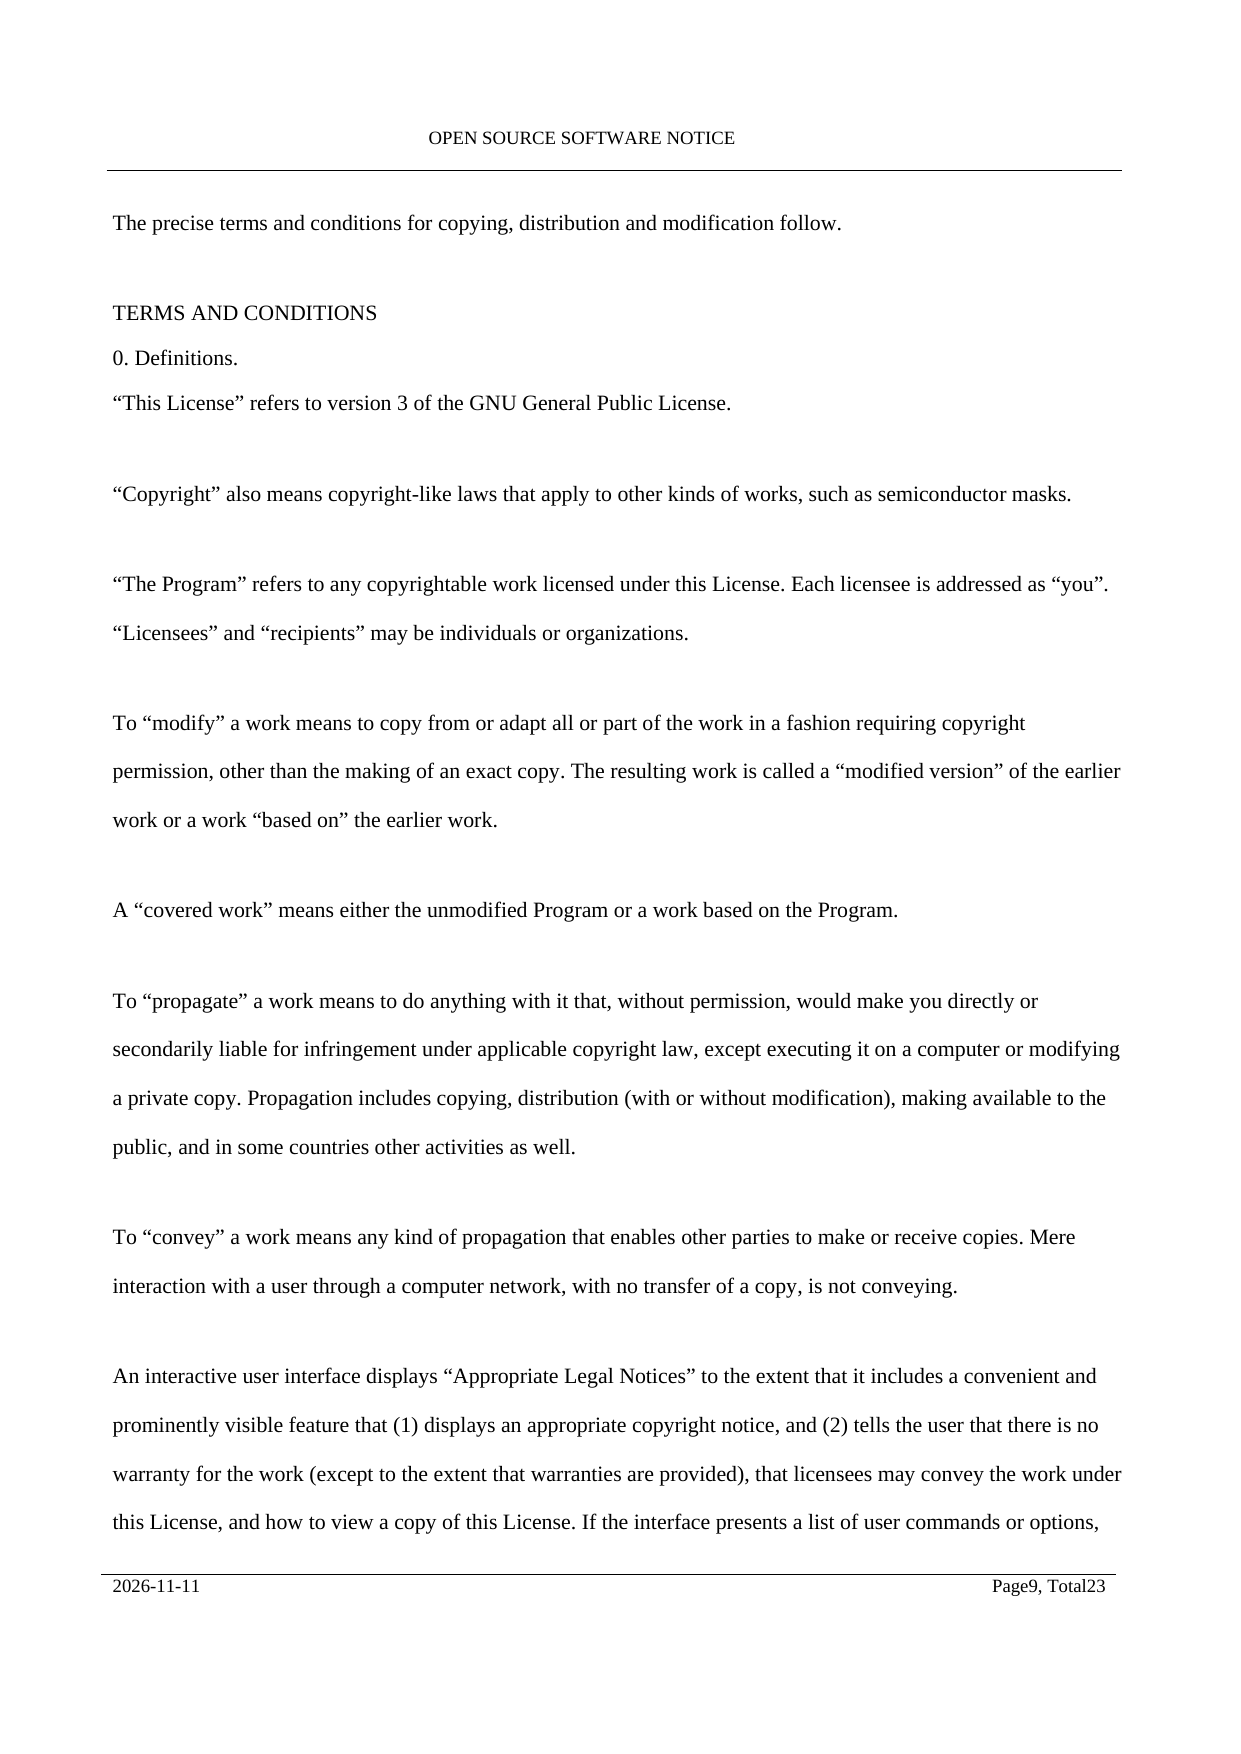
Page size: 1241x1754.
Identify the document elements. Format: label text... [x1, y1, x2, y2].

text To “convey” a work means any kind of propagation that enables other parties to make or receive copies. Mere interaction with a user through a computer network, with no transfer of a copy, is not conveying. [112, 1221, 1128, 1302]
text “This License” refers to version 3 of the GNU General Public License. [112, 387, 1128, 419]
text 0. Definitions. [112, 342, 1128, 374]
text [112, 1359, 1128, 1538]
text To “propagate” a work means to do anything with it that, without permission, would make you directly or secondarily liable for infringement under applicable copyright law, except executing it on a computer or modifying a private copy. Propagation includes copying, distribution (with or without modification), making available to the public, and in some countries other activities as well. [112, 984, 1128, 1163]
text “The Program” refers to any copyrightable work licensed under this License. Each licensee is addressed as “you”. “Licensees” and “recipients” may be individuals or organizations. [112, 567, 1128, 648]
text To “modify” a work means to copy from or adapt all or part of the work in a fashion requiring copyright permission, other than the making of an exact copy. The resulting work is called a “modified version” of the earlier work or a work “based on” the earlier work. [112, 706, 1128, 836]
text “Copyright” also means copyright-like laws that apply to other kinds of works, such as semiconductor masks. [112, 477, 1128, 509]
text A “covered work” means either the unmodified Program or a work based on the Program. [112, 894, 1128, 926]
text The precise terms and conditions for copying, distribution and modification follow. [112, 206, 1128, 239]
text TERMS AND CONDITIONS [112, 297, 1128, 329]
